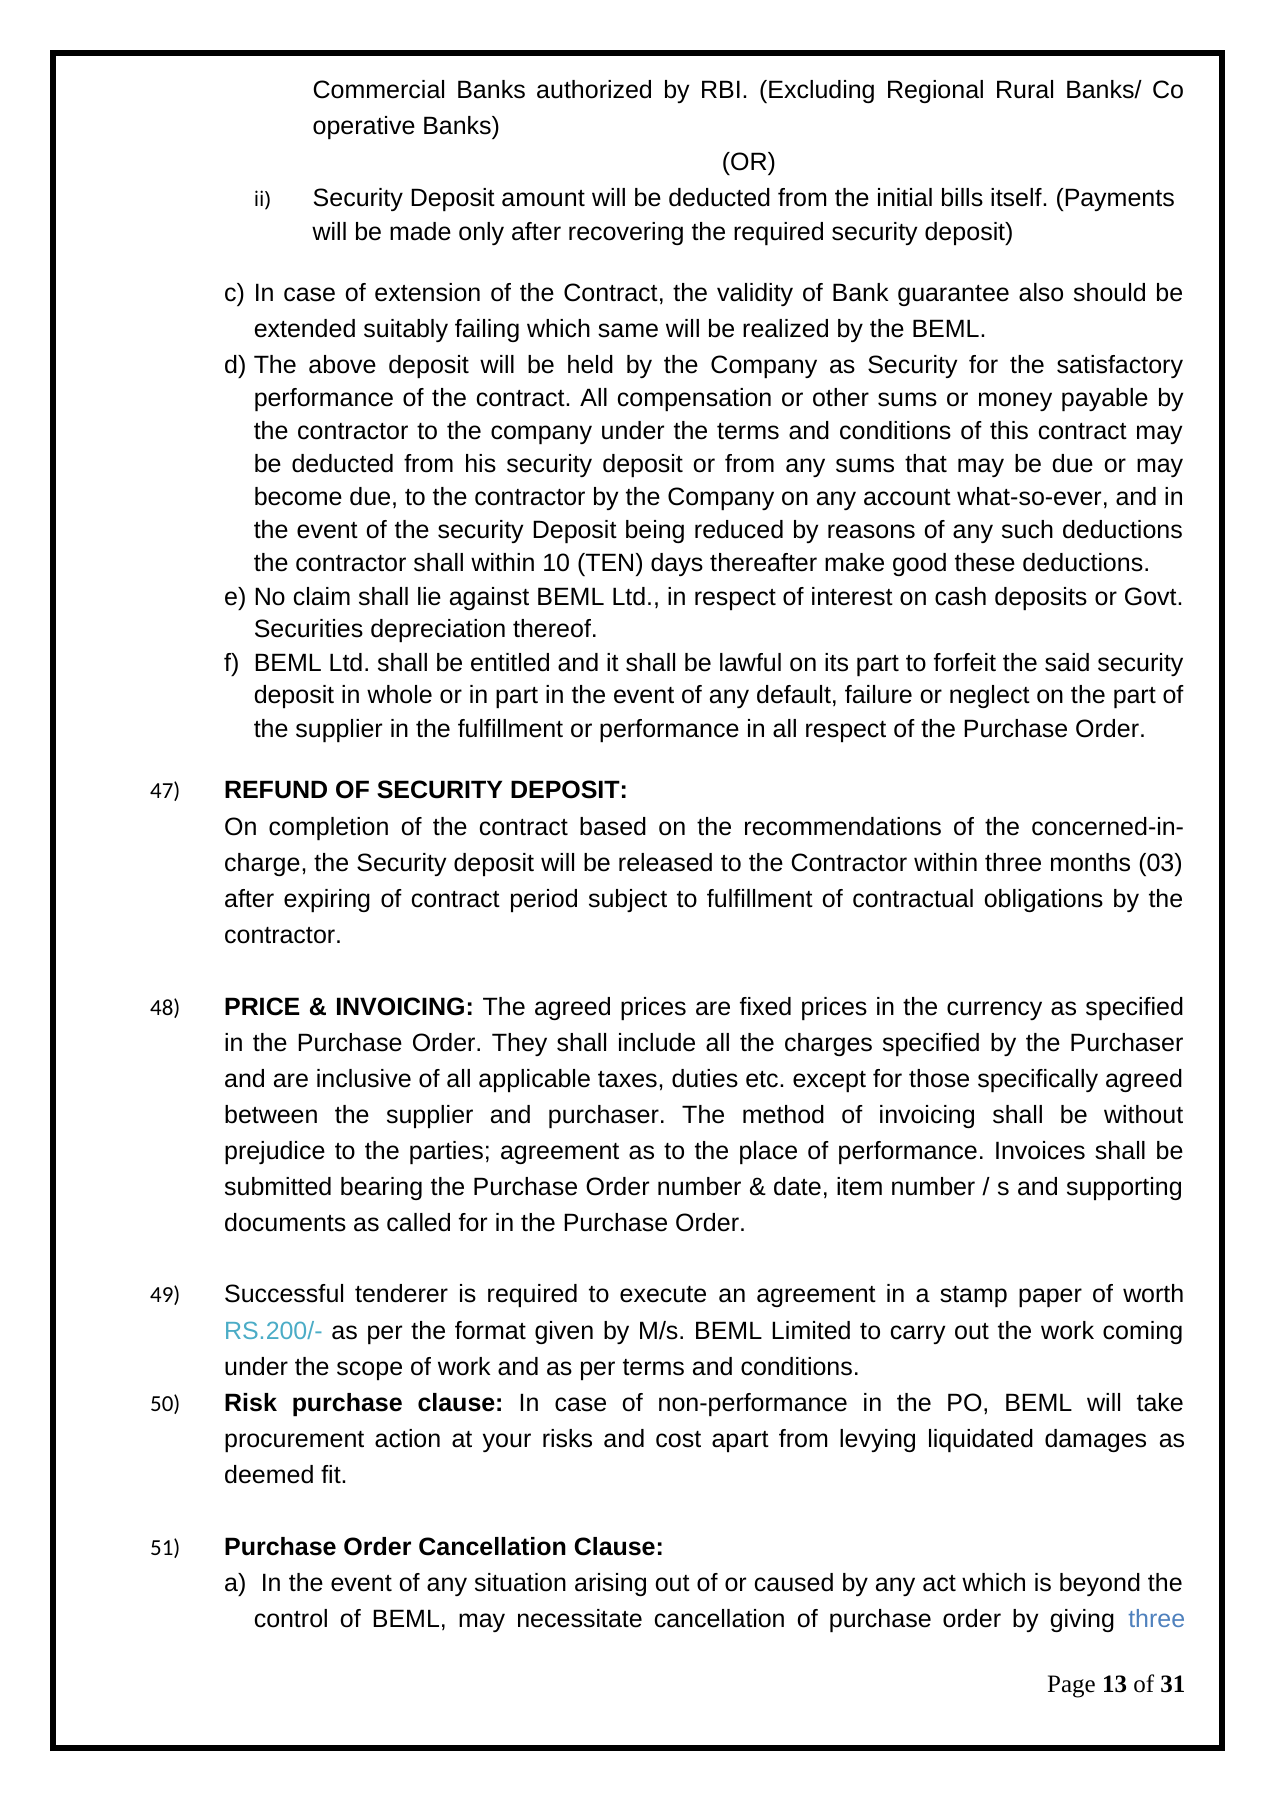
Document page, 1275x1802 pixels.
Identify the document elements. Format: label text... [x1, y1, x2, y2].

list On completion of the contract based on the recommendations of the concerned-in-charge, the Security deposit will be released to the Contractor within three months (03) after expiring of contract period subject to fulfillment of contractual obligations by the contractor. [224, 812, 1185, 948]
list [253, 75, 1185, 140]
list Successful tenderer is required to execute an agreement in a stamp paper of worth RS.200/- as per the format given by M/s. BEML Limited to carry out the work coming under the scope of work and as per terms and conditions. [150, 1279, 1185, 1380]
list In case of extension of the Contract, the validity of Bank guarantee also should be extended suitably failing which same will be realized by the BEML. [224, 278, 1185, 343]
list PRICE & INVOICING: The agreed prices are fixed prices in the currency as specified in the Purchase Order. They shall include all the charges specified by the Purchaser and are inclusive of all applicable taxes, duties etc. except for those specifically agreed between the supplier and purchaser. The method of invoicing shall be without prejudice to the parties; agreement as to the place of performance. Invoices shall be submitted bearing the Purchase Order number & date, item number / s and supporting documents as called for in the Purchase Order. [150, 991, 1185, 1236]
list Purchase Order Cancellation Clause: [150, 1532, 1185, 1561]
list BEML Ltd. shall be entitled and it shall be lawful on its part to forfeit the said security deposit in whole or in part in the event of any default, failure or neglect on the part of the supplier in the fulfillment or performance in all respect of the Purchase Order. [224, 647, 1185, 742]
list The above deposit will be held by the Company as Security for the satisfactory performance of the contract. All compensation or other sums or money payable by the contractor to the company under the terms and conditions of this contract may be deducted from his security deposit or from any sums that may be due or may become due, to the contractor by the Company on any account what-so-ever, and in the event of the security Deposit being reduced by reasons of any such deductions the contractor shall within 10 (TEN) days thereafter make good these deductions. [224, 350, 1185, 577]
list Risk purchase clause: In case of non-performance in the PO, BEML will take procurement action at your risks and cost apart from levying liquidated damages as deemed fit. [150, 1388, 1185, 1489]
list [224, 1568, 1185, 1633]
list No claim shall lie against BEML Ltd., in respect of interest on cash deposits or Govt. Securities depreciation thereof. [224, 581, 1185, 643]
list Security Deposit amount will be deducted from the initial bills itself. (Payments will be made only after recovering the required security deposit) [253, 183, 1185, 245]
list REFUND OF SECURITY DEPOSIT: [150, 775, 1185, 804]
list (OR) [312, 147, 1185, 176]
